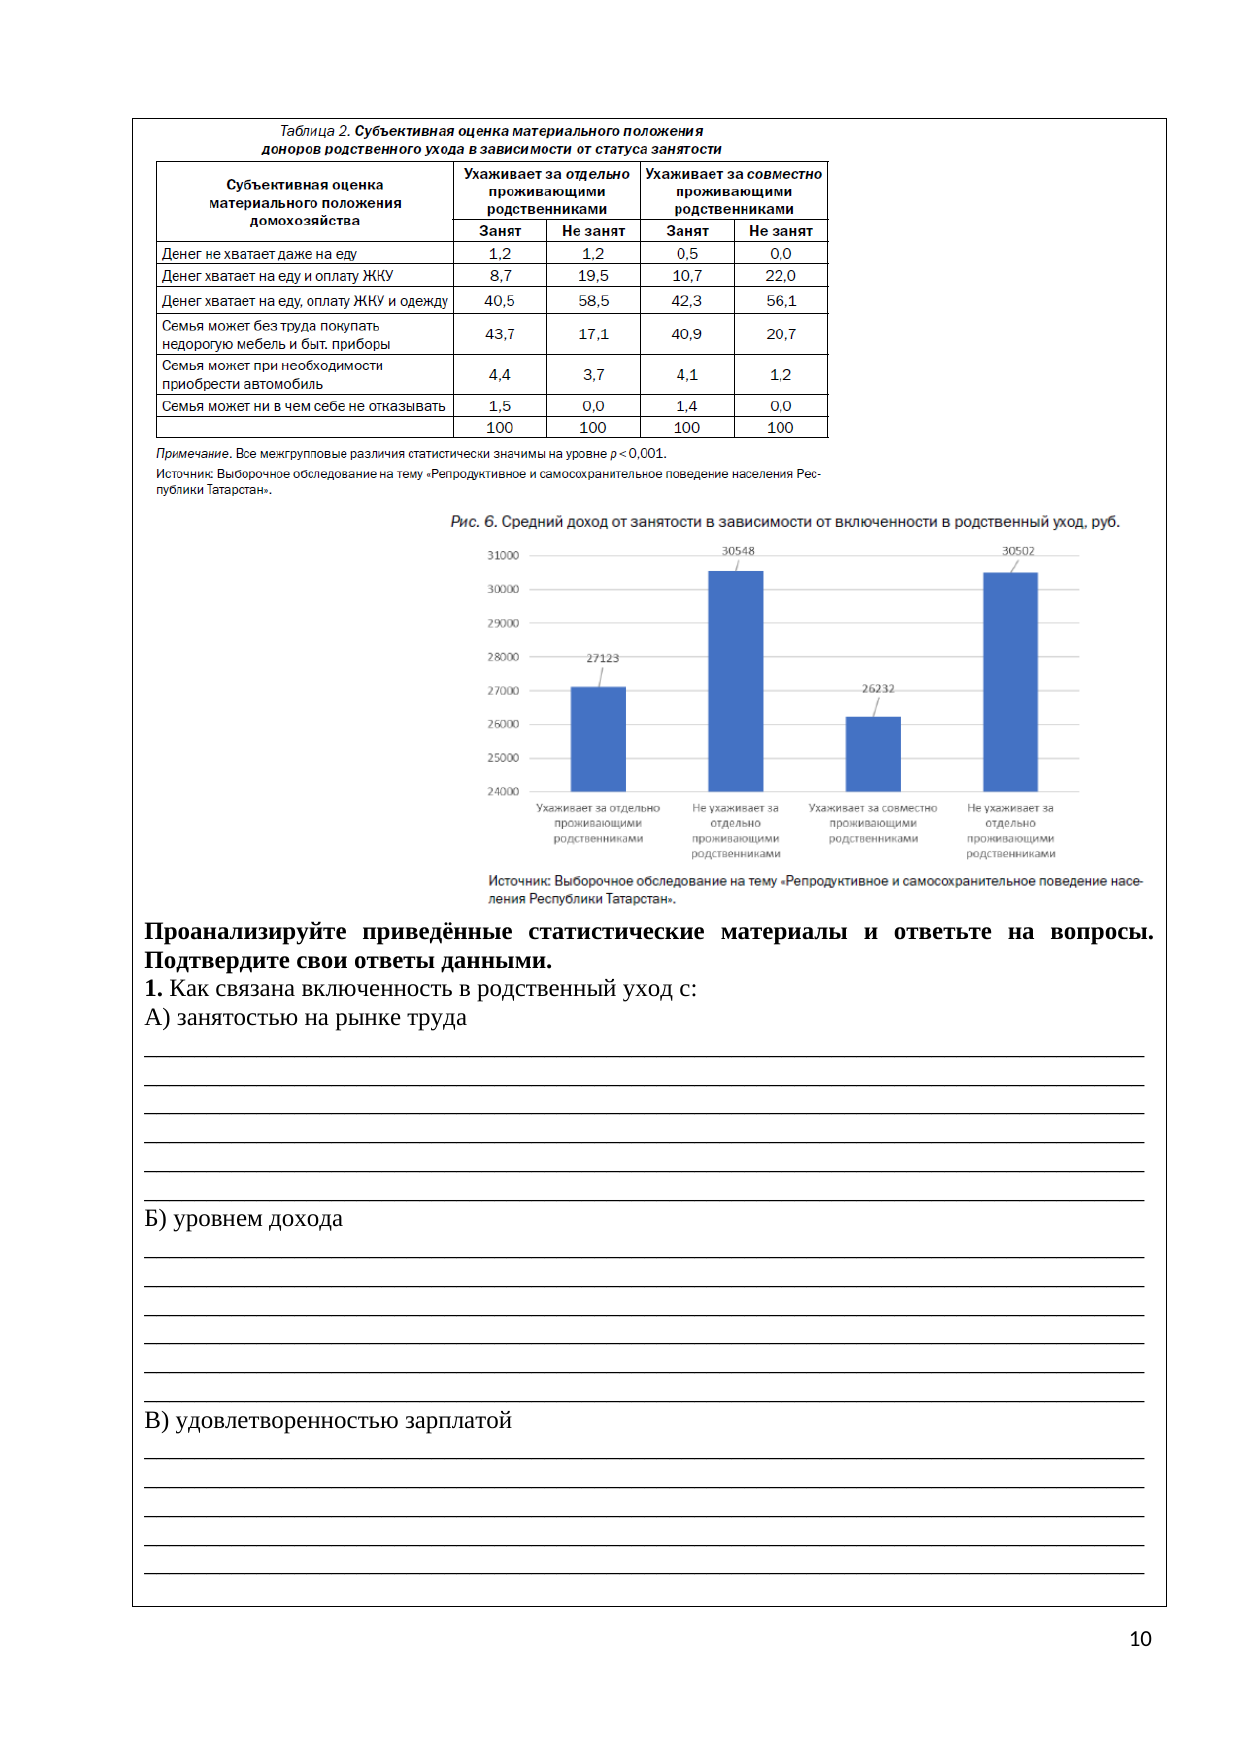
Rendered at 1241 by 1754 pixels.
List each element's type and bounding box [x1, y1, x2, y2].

picture [144, 119, 1156, 916]
table_cell [133, 119, 1166, 1606]
